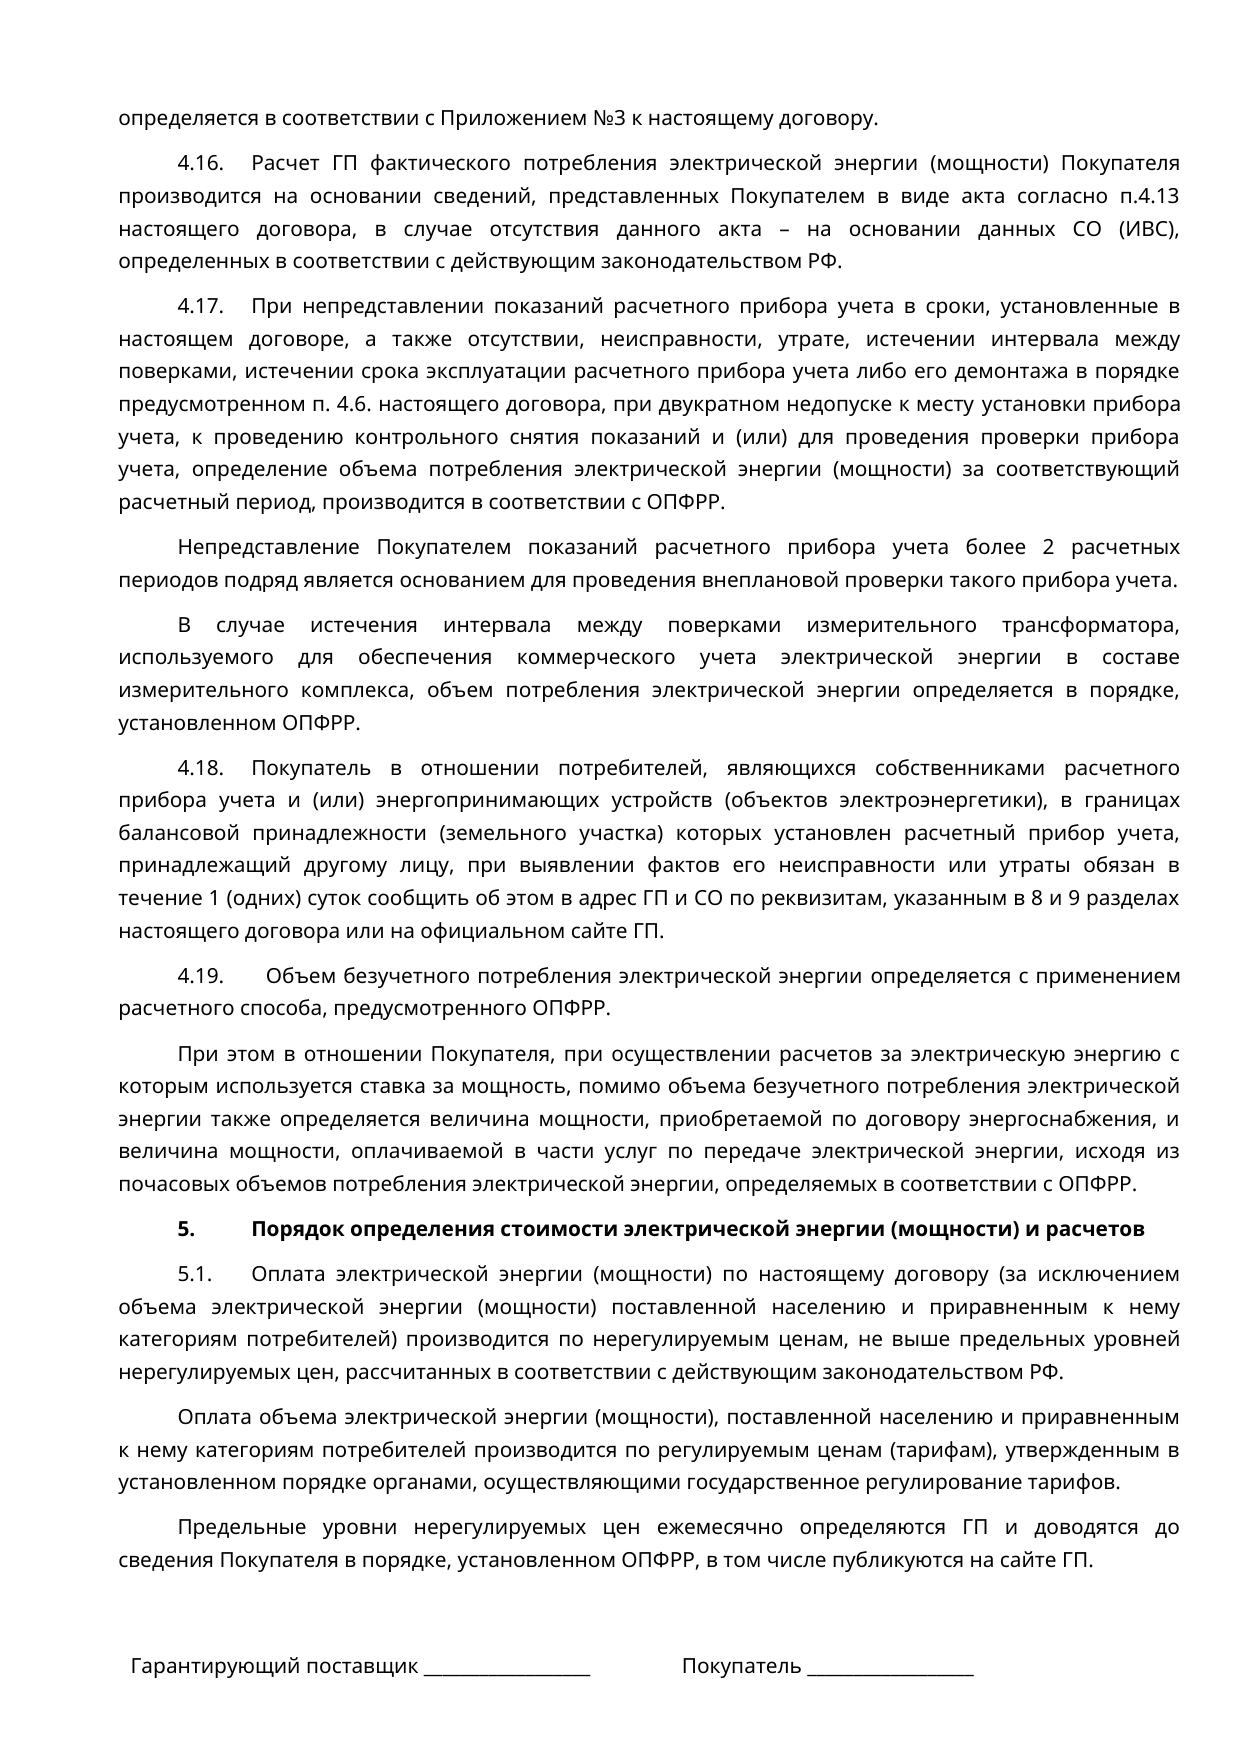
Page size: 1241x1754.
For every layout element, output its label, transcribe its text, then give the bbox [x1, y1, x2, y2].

list Порядок определения стоимости электрической энергии (мощности) и расчетов [118, 1214, 1181, 1243]
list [118, 103, 1181, 132]
list При непредставлении показаний расчетного прибора учета в сроки, установленные в настоящем договоре, а также отсутствии, неисправности, утрате, истечении интервала между поверками, истечении срока эксплуатации расчетного прибора учета либо его демонтажа в порядке предусмотренном п. 4.6. настоящего договора, при двукратном недопуске к месту установки прибора учета, к проведению контрольного снятия показаний и (или) для проведения проверки прибора учета, определение объема потребления электрической энергии (мощности) за соответствующий расчетный период, производится в соответствии с ОПФРР. [118, 291, 1181, 516]
list Оплата электрической энергии (мощности) по настоящему договору (за исключением объема электрической энергии (мощности) поставленной населению и приравненным к нему категориям потребителей) производится по нерегулируемым ценам, не выше предельных уровней нерегулируемых цен, рассчитанных в соответствии с действующим законодательством РФ. [118, 1259, 1181, 1386]
list Расчет ГП фактического потребления электрической энергии (мощности) Покупателя производится на основании сведений, представленных Покупателем в виде акта согласно п.4.13 настоящего договора, в случае отсутствия данного акта – на основании данных СО (ИВС), определенных в соответствии с действующим законодательством РФ. [118, 148, 1181, 275]
text Непредставление Покупателем показаний расчетного прибора учета более 2 расчетных периодов подряд является основанием для проведения внеплановой проверки такого прибора учета. [118, 532, 1181, 593]
text Оплата объема электрической энергии (мощности), поставленной населению и приравненным к нему категориям потребителей производится по регулируемым ценам (тарифам), утвержденным в установленном порядке органами, осуществляющими государственное регулирование тарифов. [118, 1402, 1181, 1496]
text В случае истечения интервала между поверками измерительного трансформатора, используемого для обеспечения коммерческого учета электрической энергии в составе измерительного комплекса, объем потребления электрической энергии определяется в порядке, установленном ОПФРР. [118, 610, 1181, 736]
text Предельные уровни нерегулируемых цен ежемесячно определяются ГП и доводятся до сведения Покупателя в порядке, установленном ОПФРР, в том числе публикуются на сайте ГП. [118, 1512, 1181, 1573]
text 4.18. Покупатель в отношении потребителей, являющихся собственниками расчетного прибора учета и (или) энергопринимающих устройств (объектов электроэнергетики), в границах балансовой принадлежности (земельного участка) которых установлен расчетный прибор учета, принадлежащий другому лицу, при выявлении фактов его неисправности или утраты обязан в течение 1 (одних) суток сообщить об этом в адрес ГП и СО по реквизитам, указанным в 8 и 9 разделах настоящего договора или на официальном сайте ГП. [118, 753, 1181, 944]
text При этом в отношении Покупателя, при осуществлении расчетов за электрическую энергию с которым используется ставка за мощность, помимо объема безучетного потребления электрической энергии также определяется величина мощности, приобретаемой по договору энергоснабжения, и величина мощности, оплачиваемой в части услуг по передаче электрической энергии, исходя из почасовых объемов потребления электрической энергии, определяемых в соответствии с ОПФРР. [118, 1039, 1181, 1197]
list Объем безучетного потребления электрической энергии определяется с применением расчетного способа, предусмотренного ОПФРР. [118, 961, 1181, 1022]
